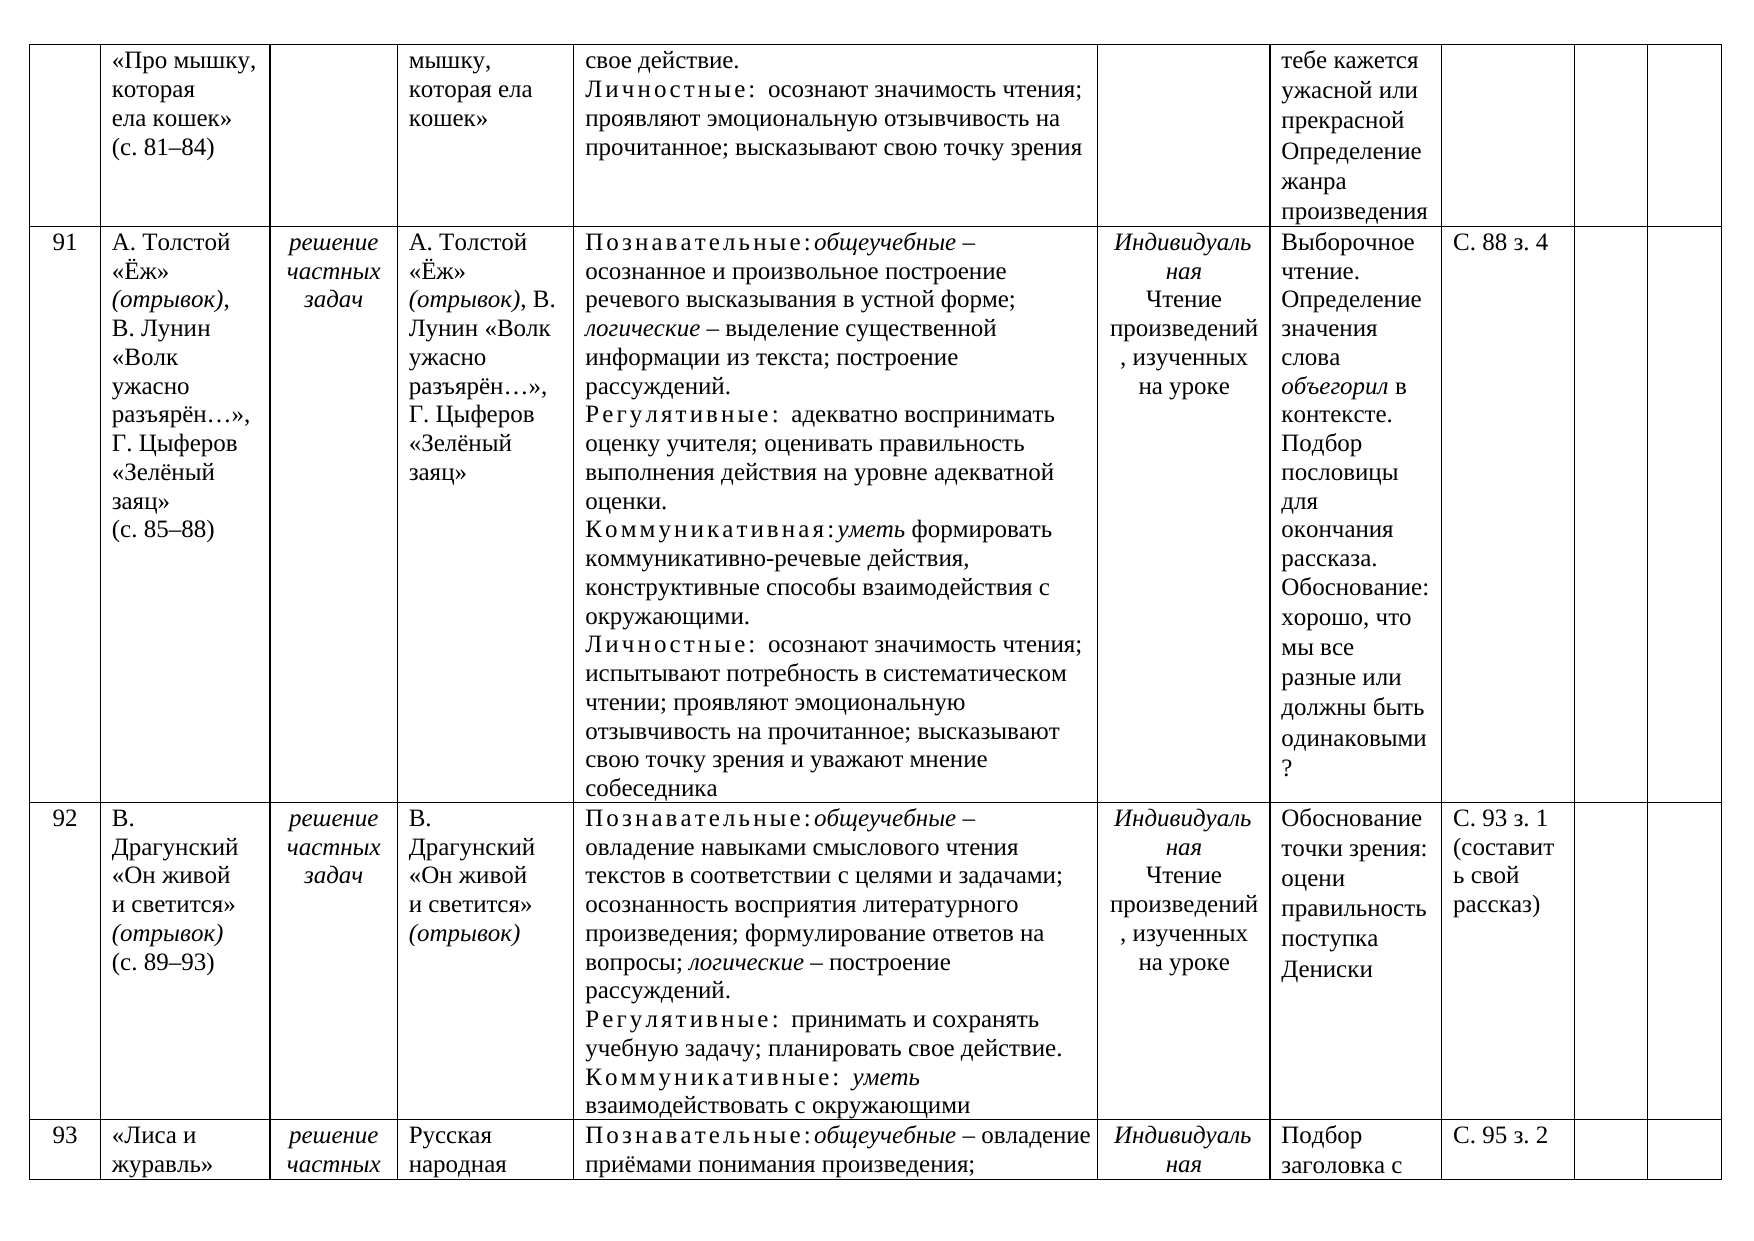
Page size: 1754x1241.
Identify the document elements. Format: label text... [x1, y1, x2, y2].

table_cell [1648, 803, 1721, 1119]
table_cell В. Драгунский «Он живой и светится» (отрывок) (с. 89–93) [101, 803, 269, 1119]
table_cell С. 95 з. 2 [1442, 1120, 1574, 1179]
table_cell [1271, 45, 1441, 226]
table_cell Индивидуальная Чтение произведений, изученных на уроке [1098, 227, 1269, 802]
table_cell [1098, 45, 1269, 226]
table_cell 92 [30, 803, 100, 1119]
table_cell Обоснование точки зрения: оцени правильность поступка Дениски [1271, 803, 1441, 1119]
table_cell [574, 1120, 1097, 1179]
table_cell Выборочное чтение. Определение значения слова объегорил в контексте. Подбор пословицы для окончания рассказа. Обоснование: хорошо, что мы все разные или должны быть одинаковыми? [1271, 227, 1441, 802]
table_cell [1575, 227, 1647, 802]
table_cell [574, 45, 1097, 226]
table_cell С. 88 з. 4 [1442, 227, 1574, 802]
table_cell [1442, 45, 1574, 226]
table_cell С. 93 з. 1 (составить свой рассказ) [1442, 803, 1574, 1119]
table_cell [1648, 227, 1721, 802]
table_cell Познавательные:общеучебные –осознанное и произвольное построение речевого высказывания в устной форме; логические – выделение существенной информации из текста; построение рассуждений. Регулятивные: адекватно воспринимать оценку учителя; оценивать правильность выполнения действия на уровне адекватной оценки. Коммуникативная:уметь формировать коммуникативно-речевые действия, конструктивные способы взаимодействия с окружающими. Личностные: осознают значимость чтения; испытывают потребность в систематическом чтении; проявляют эмоциональную отзывчивость на прочитанное; высказывают свою точку зрения и уважают мнение собеседника [574, 227, 1097, 802]
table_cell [271, 45, 397, 226]
table_cell [1575, 1120, 1647, 1179]
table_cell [101, 45, 269, 226]
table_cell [398, 45, 573, 226]
table_cell 90 [30, 45, 100, 226]
table_cell 93 [30, 1120, 100, 1179]
table_cell Индивидуальная Чтение произведений, изученных на уроке [1098, 803, 1269, 1119]
table_cell [1648, 1120, 1721, 1179]
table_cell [271, 1120, 397, 1179]
table_cell 91 [30, 227, 100, 802]
table_cell А. Толстой «Ёж» (отрывок), В. Лунин «Волк ужасно разъярён…», Г. Цыферов «Зелёный заяц» [398, 227, 573, 802]
table_cell [1575, 45, 1647, 226]
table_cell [1271, 1120, 1441, 1179]
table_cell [398, 1120, 573, 1179]
table_cell А. Толстой «Ёж» (отрывок), В. Лунин «Волк ужасно разъярён…», Г. Цыферов «Зелёный заяц» (с. 85–88) [101, 227, 269, 802]
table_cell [101, 1120, 269, 1179]
table_cell решение частных задач [271, 227, 397, 802]
table_cell решение частных задач [271, 803, 397, 1119]
table_cell Познавательные:общеучебные – овладение навыками смыслового чтения текстов в соответствии с целями и задачами; осознанность восприятия литературного произведения; формулирование ответов на вопросы; логические – построение рассуждений. Регулятивные: принимать и сохранять учебную задачу; планировать свое действие. Коммуникативные: уметь взаимодействовать с окружающими [574, 803, 1097, 1119]
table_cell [1098, 1120, 1269, 1179]
table_cell В. Драгунский «Он живой и светится» (отрывок) [398, 803, 573, 1119]
table_cell [1575, 803, 1647, 1119]
table_cell [1648, 45, 1721, 226]
